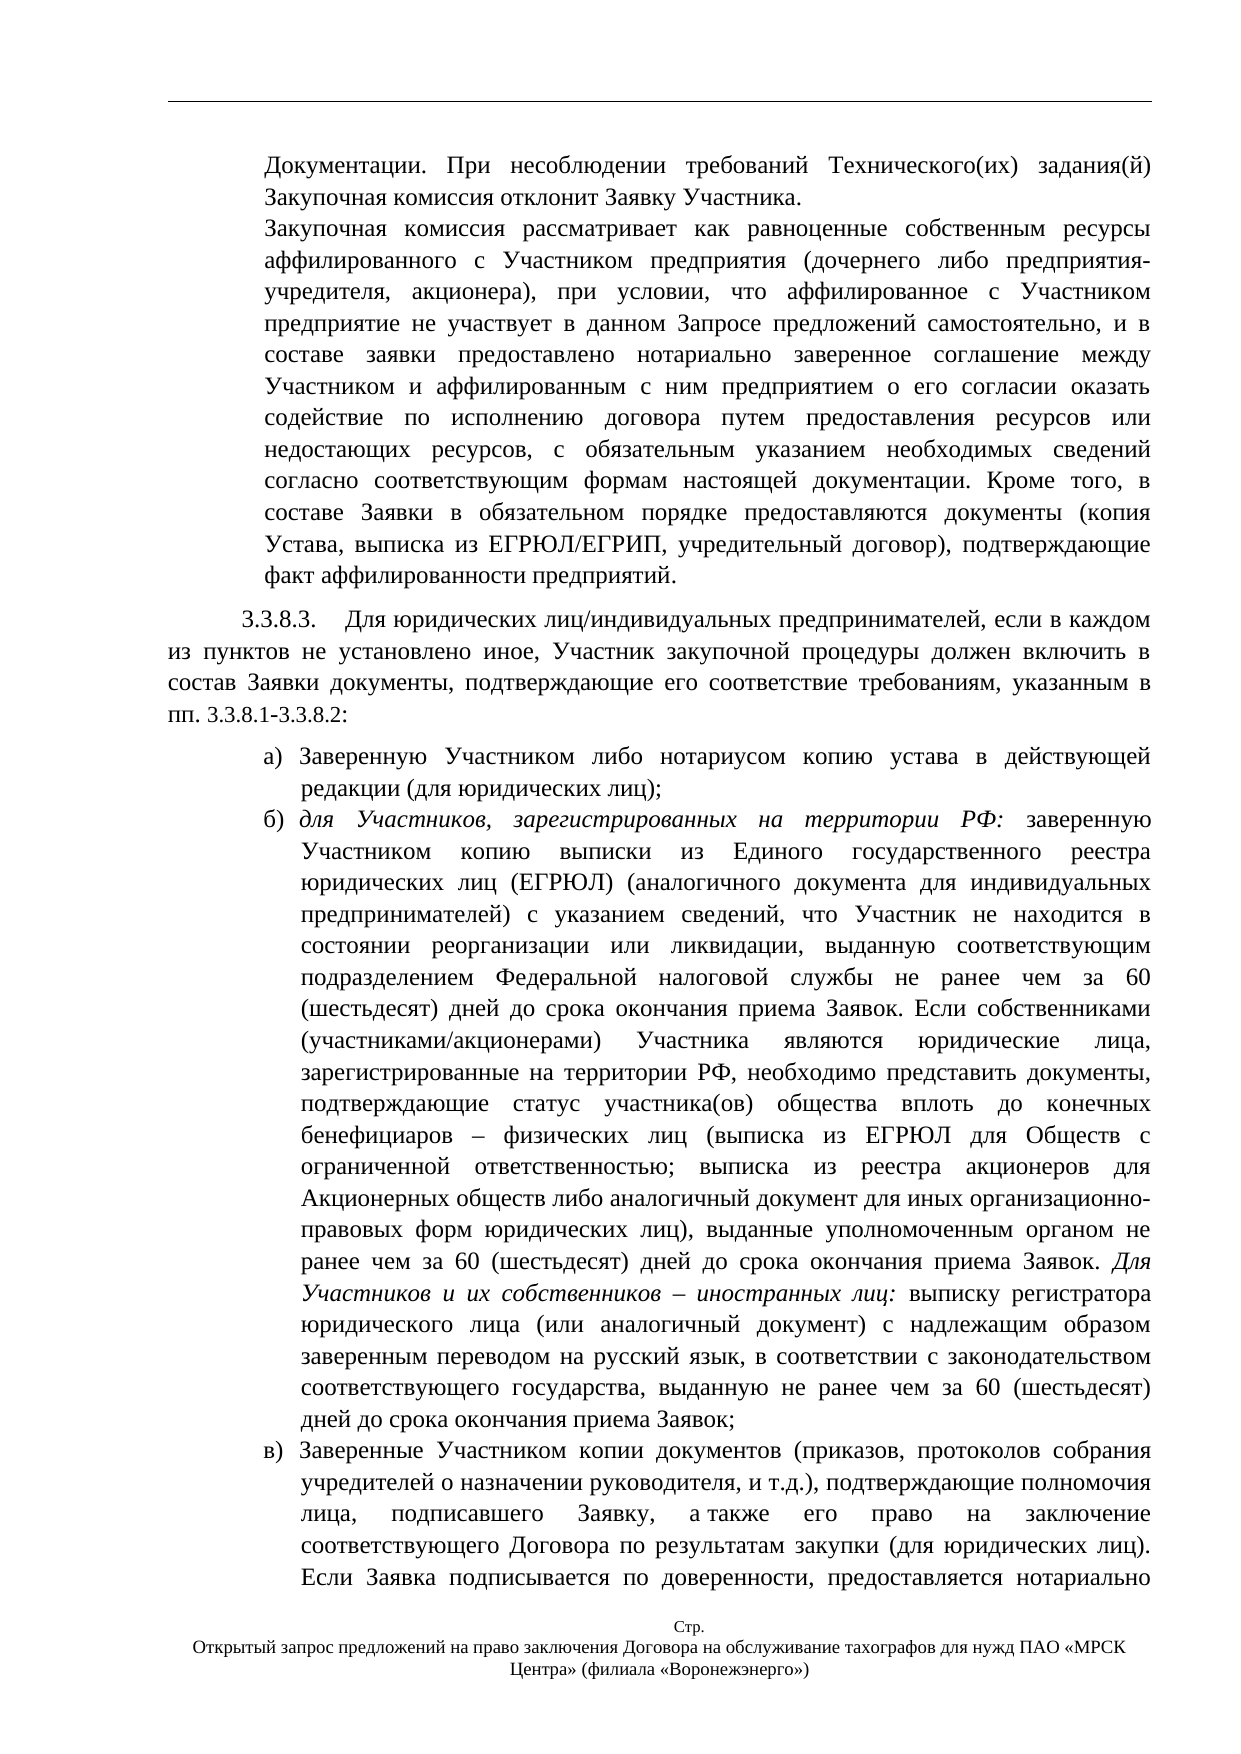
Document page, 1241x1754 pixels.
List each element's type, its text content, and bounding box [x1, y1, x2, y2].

list Для юридических лиц/индивидуальных предпринимателей, если в каждом из пунктов не установлено иное, Участник закупочной процедуры должен включить в состав Заявки документы, подтверждающие его соответствие требованиям, указанным в пп. 3.3.8.1-3.3.8.2: [168, 604, 1152, 728]
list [263, 1435, 1152, 1590]
list Заверенную Участником либо нотариусом копию устава в действующей редакции (для юридических лиц); [263, 741, 1152, 801]
text Закупочная комиссия рассматривает как равноценные собственным ресурсы аффилированного с Участником предприятия (дочернего либо предприятия-учредителя, акционера), при условии, что аффилированное с Участником предприятие не участвует в данном Запросе предложений самостоятельно, и в составе заявки предоставлено нотариально заверенное соглашение между Участником и аффилированным с ним предприятием о его согласии оказать содействие по исполнению договора путем предоставления ресурсов или недостающих ресурсов, с обязательным указанием необходимых сведений согласно соответствующим формам настоящей документации. Кроме того, в составе Заявки в обязательном порядке предоставляются документы (копия Устава, выписка из ЕГРЮЛ/ЕГРИП, учредительный договор), подтверждающие факт аффилированности предприятий. [264, 213, 1152, 589]
list для Участников, зарегистрированных на территории РФ: заверенную Участником копию выписки из Единого государственного реестра юридических лиц (ЕГРЮЛ) (аналогичного документа для индивидуальных предпринимателей) с указанием сведений, что Участник не находится в состоянии реорганизации или ликвидации, выданную соответствующим подразделением Федеральной налоговой службы не ранее чем за 60 (шестьдесят) дней до срока окончания приема Заявок. Если собственниками (участниками/акционерами) Участника являются юридические лица, зарегистрированные на территории РФ, необходимо представить документы, подтверждающие статус участника(ов) общества вплоть до конечных бенефициаров – физических лиц (выписка из ЕГРЮЛ для Обществ с ограниченной ответственностью; выписка из реестра акционеров для Акционерных обществ либо аналогичный документ для иных организационно-правовых форм юридических лиц), выданные уполномоченным органом не ранее чем за 60 (шестьдесят) дней до срока окончания приема Заявок. Для Участников и их собственников – иностранных лиц: выписку регистратора юридического лица (или аналогичный документ) с надлежащим образом заверенным переводом на русский язык, в соответствии с законодательством соответствующего государства, выданную не ранее чем за 60 (шестьдесят) дней до срока окончания приема Заявок; [263, 804, 1152, 1433]
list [227, 150, 1152, 210]
